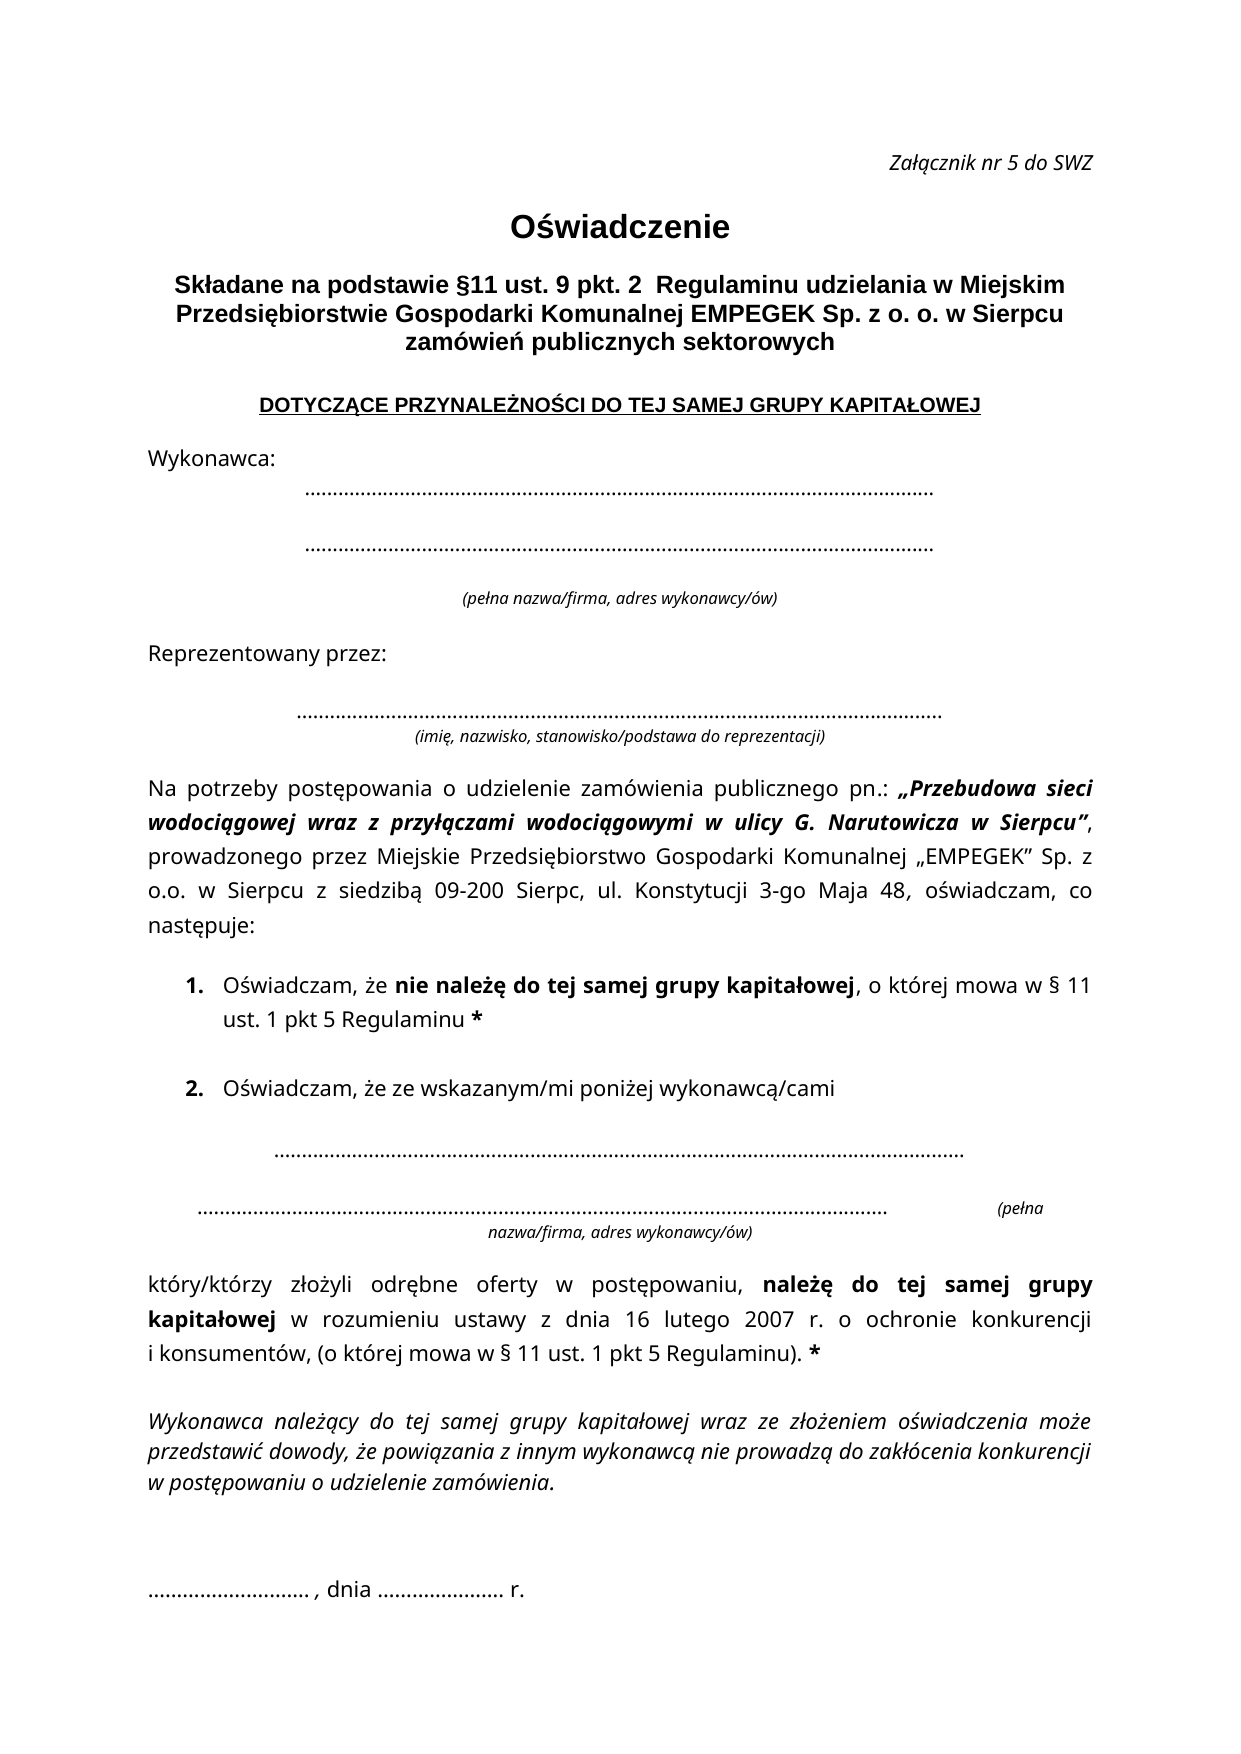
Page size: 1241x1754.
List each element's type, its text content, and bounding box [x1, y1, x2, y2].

subtitle Oświadczenie [148, 207, 1093, 246]
text Składane na podstawie §11 ust. 9 pkt. 2 Regulaminu udzielania w Miejskim Przedsiębiorstwie Gospodarki Komunalnej EMPEGEK Sp. z o. o. w Sierpcu zamówień publicznych sektorowych [148, 270, 1093, 356]
text (pełna nazwa/firma, adres wykonawcy/ów) [148, 586, 1093, 609]
text DOTYCZĄCE PRZYNALEŻNOŚCI DO TEJ SAMEJ GRUPY KAPITAŁOWEJ [148, 393, 1093, 417]
text ................................................................................................................. [148, 529, 1093, 558]
text ............................................................................................................................ [148, 1135, 1093, 1164]
text Wykonawca należący do tej samej grupy kapitałowej wraz ze złożeniem oświadczenia może przedstawić dowody, że powiązania z innym wykonawcą nie prowadzą do zakłócenia konkurencji w postępowaniu o udzielenie zamówienia. [148, 1406, 1093, 1497]
text (imię, nazwisko, stanowisko/podstawa do reprezentacji) [148, 724, 1093, 747]
text Reprezentowany przez: [148, 638, 1093, 667]
text Wykonawca: [148, 443, 1093, 473]
text ............................................................................................................................ (pełna nazwa/firma, adres wykonawcy/ów) [148, 1192, 1093, 1243]
text .................................................................................................................... [148, 696, 1093, 724]
list Oświadczam, że nie należę do tej samej grupy kapitałowej, o której mowa w § 11 ust. 1 pkt 5 Regulaminu * [185, 970, 1093, 1034]
text ................................................................................................................. [148, 473, 1093, 501]
text Na potrzeby postępowania o udzielenie zamówienia publicznego pn.: „Przebudowa sieci wodociągowej wraz z przyłączami wodociągowymi w ulicy G. Narutowicza w Sierpcu”, prowadzonego przez Miejskie Przedsiębiorstwo Gospodarki Komunalnej „EMPEGEK” Sp. z o.o. w Sierpcu z siedzibą 09-200 Sierpc, ul. Konstytucji 3-go Maja 48, oświadczam, co następuje: [148, 773, 1093, 939]
text Załącznik nr 5 do SWZ [148, 148, 1093, 176]
list Oświadczam, że ze wskazanym/mi poniżej wykonawcą/cami [185, 1073, 1093, 1102]
list który/którzy złożyli odrębne oferty w postępowaniu, należę do tej samej grupy kapitałowej w rozumieniu ustawy z dnia 16 lutego 2007 r. o ochronie konkurencji i konsumentów, (o której mowa w § 11 ust. 1 pkt 5 Regulaminu). * [148, 1269, 1093, 1367]
text ……………..….……. , dnia …………………. r. [148, 1574, 1093, 1603]
